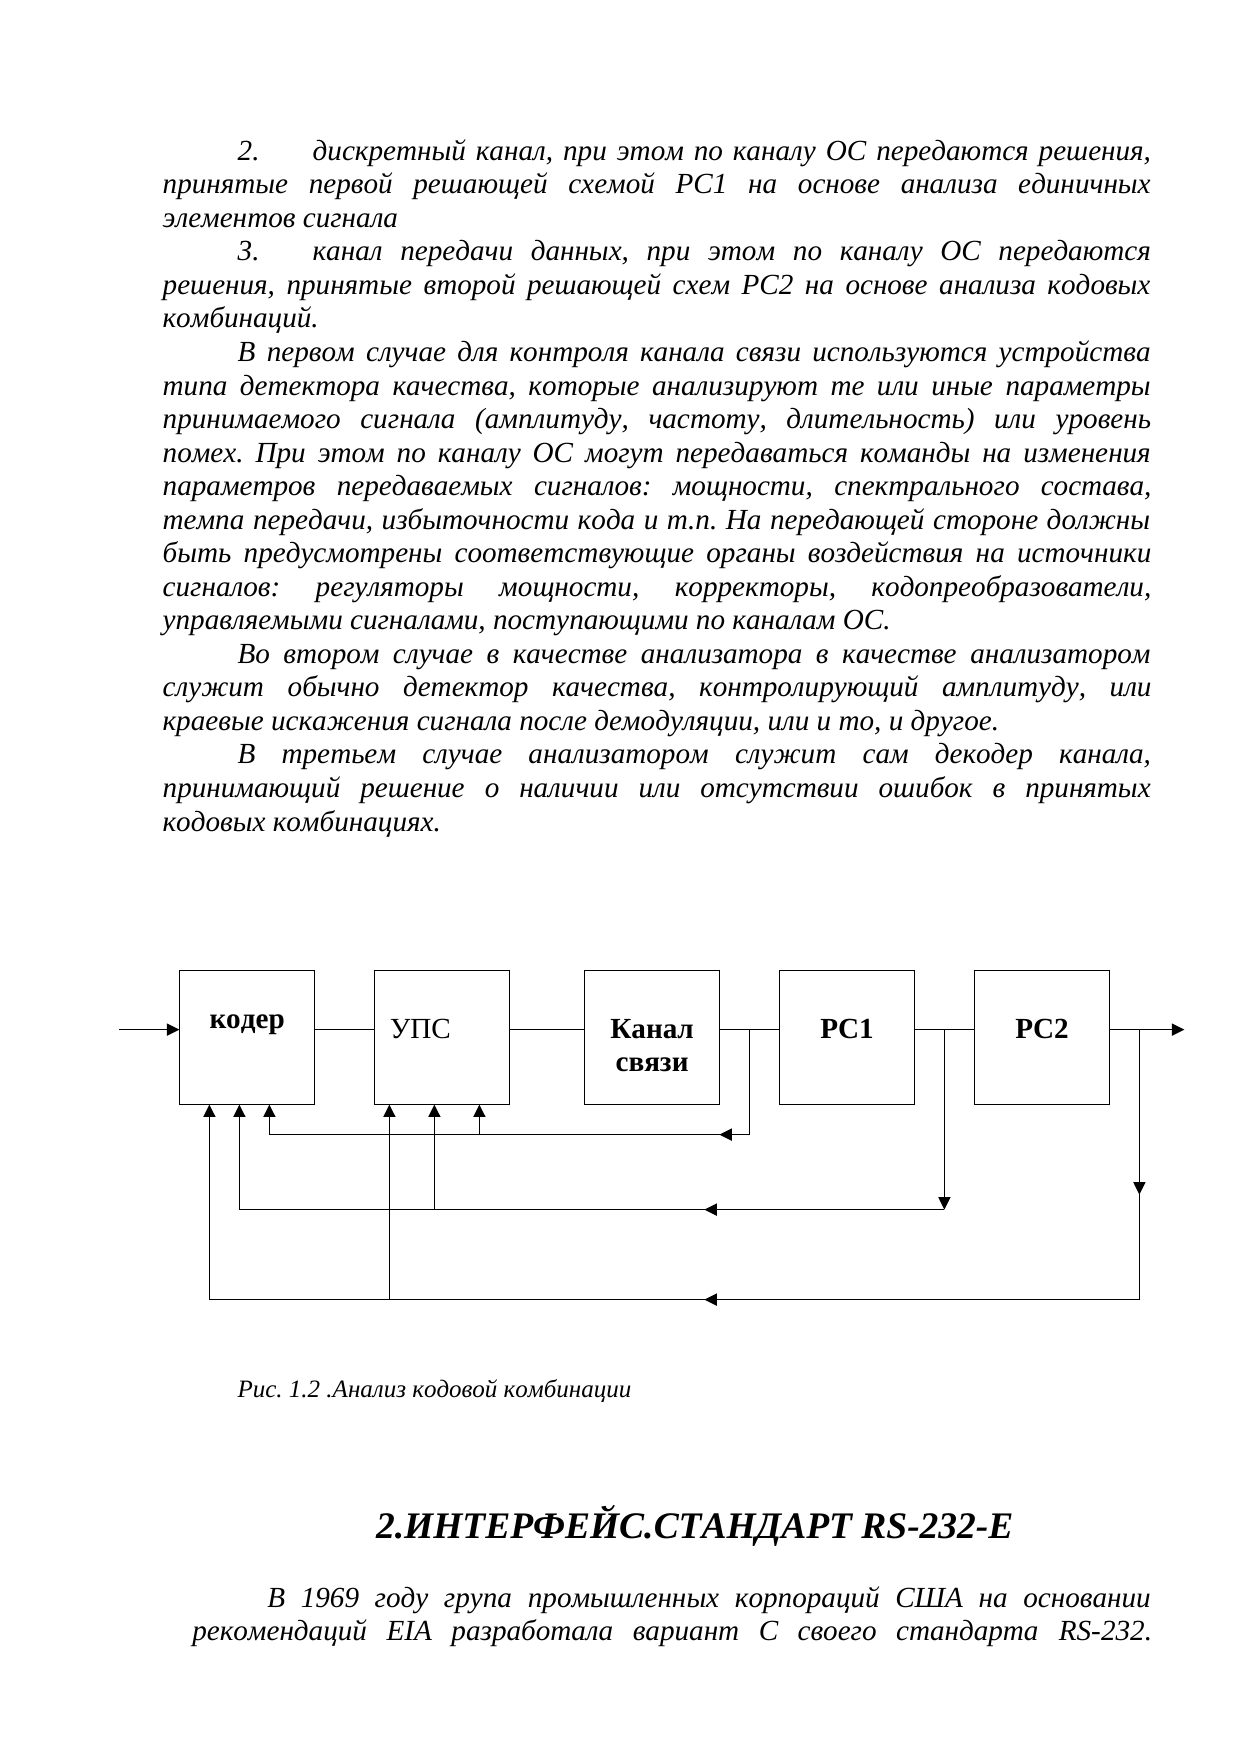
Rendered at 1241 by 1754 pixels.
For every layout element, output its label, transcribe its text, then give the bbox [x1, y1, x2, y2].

text Во втором случае в качестве анализатора в качестве анализатором служит обычно детектор качества, контролирующий амплитуду, или краевые искажения сигнала после демодуляции, или и то, и другое. [162, 636, 1152, 737]
text 2.ИНТЕРФЕЙС.СТАНДАРТ RS-232-E [162, 1503, 1152, 1546]
text Рис. 1.2 .Анализ кодовой комбинации [162, 1374, 1152, 1403]
text В первом случае для контроля канала связи используются устройства типа детектора качества, которые анализируют те или иные параметры принимаемого сигнала (амплитуду, частоту, длительность) или уровень помех. При этом по каналу ОС могут передаваться команды на изменения параметров передаваемых сигналов: мощности, спектрального состава, темпа передачи, избыточности кода и т.п. На передающей стороне должны быть предусмотрены соответствующие органы воздействия на источники сигналов: регуляторы мощности, корректоры, кодопреобразователи, управляемыми сигналами, поступающими по каналам ОС. [162, 334, 1152, 636]
list дискретный канал, при этом по каналу ОС передаются решения, принятые первой решающей схемой РС1 на основе анализа единичных элементов сигнала [162, 133, 1152, 233]
text В третьем случае анализатором служит сам декодер канала, принимающий решение о наличии или отсутствии ошибок в принятых кодовых комбинациях. [162, 737, 1152, 837]
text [192, 1580, 1152, 1647]
list канал передачи данных, при этом по каналу ОС передаются решения, принятые второй решающей схем РС2 на основе анализа кодовых комбинаций. [162, 233, 1152, 334]
